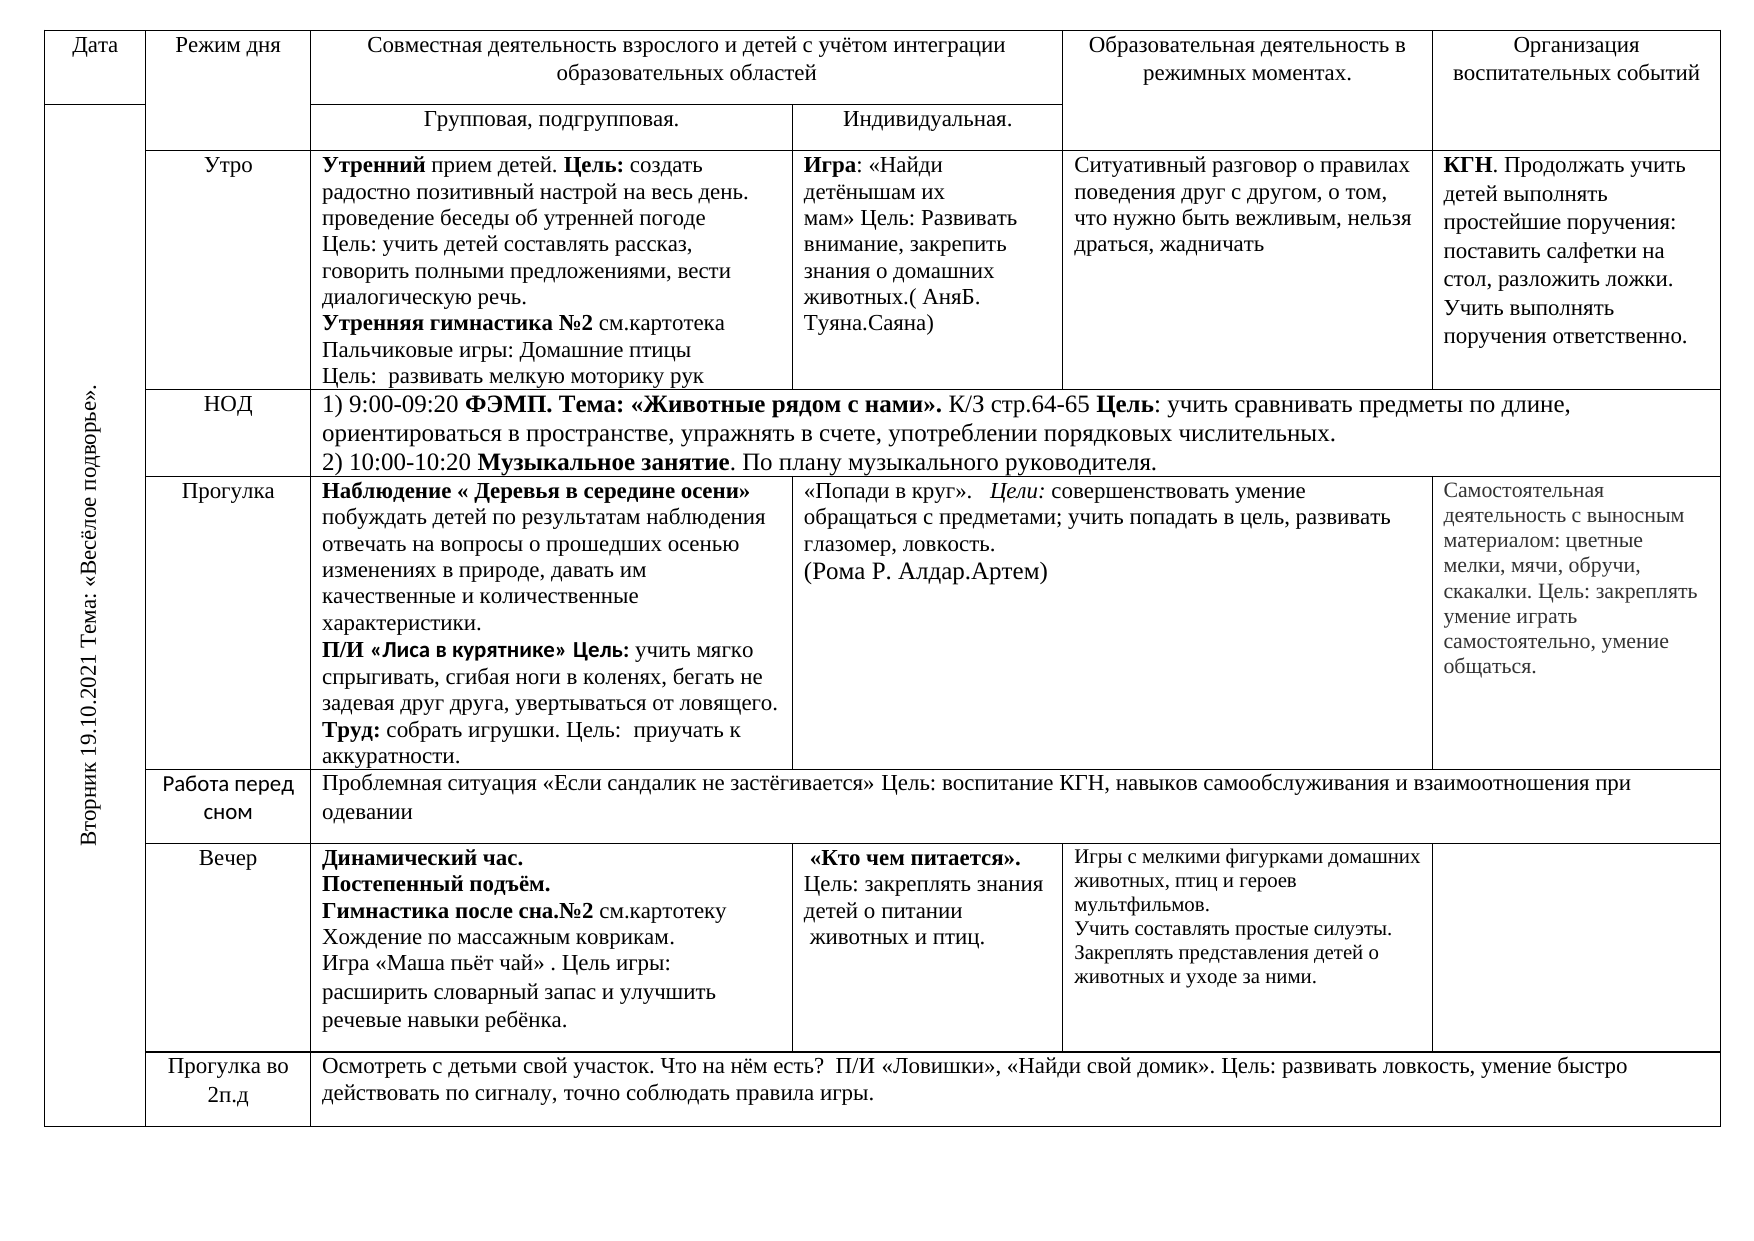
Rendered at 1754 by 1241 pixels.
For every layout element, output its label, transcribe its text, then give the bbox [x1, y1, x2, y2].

table_cell Игры с мелкими фигурками домашних животных, птиц и героев мультфильмов. Учить составлять простые силуэты. Закреплять представления детей о животных и уходе за ними. [1063, 844, 1432, 1051]
table_cell Самостоятельная деятельность с выносным материалом: цветные мелки, мячи, обручи, скакалки. Цель: закреплять умение играть самостоятельно, умение общаться. [1433, 477, 1720, 768]
table_cell Осмотреть с детьми свой участок. Что на нём есть? П/И «Ловишки», «Найди свой домик». Цель: развивать ловкость, умение быстро действовать по сигналу, точно соблюдать правила игры. [311, 1053, 1720, 1126]
table_cell КГН. Продолжать учить детей выполнять простейшие поручения: поставить салфетки на стол, разложить ложки. Учить выполнять поручения ответственно. [1433, 151, 1720, 388]
table_cell Вечер [146, 844, 310, 1051]
table_header Организация воспитательных событий [1433, 31, 1720, 150]
table_header Совместная деятельность взрослого и детей с учётом интеграции образовательных областей [311, 31, 1062, 104]
table_cell Динамический час. Постепенный подъём. Гимнастика после сна.№2 см.картотеку Хождение по массажным коврикам. Игра «Маша пьёт чай» . Цель игры: расширить словарный запас и улучшить речевые навыки ребёнка. [311, 844, 792, 1051]
table_cell [1433, 844, 1720, 1051]
table_cell Вторник 19.10.2021 Тема: «Весёлое подворье». [45, 105, 145, 1126]
table_cell «Попади в круг». Цели: совершенствовать умение обращаться с предметами; учить попадать в цель, развивать глазомер, ловкость. (Рома Р. Алдар.Артем) [793, 477, 1432, 768]
table_cell Игра: «Найди детёнышам их мам» Цель: Развивать внимание, закрепить знания о домашних животных.( АняБ. Туяна.Саяна) [793, 151, 1062, 388]
table_header Образовательная деятельность в режимных моментах. [1063, 31, 1432, 150]
table_cell Утренний прием детей. Цель: создать радостно позитивный настрой на весь день. проведение беседы об утренней погоде Цель: учить детей составлять рассказ, говорить полными предложениями, вести диалогическую речь. Утренняя гимнастика №2 см.картотека Пальчиковые игры: Домашние птицы Цель: развивать мелкую моторику рук [311, 151, 792, 388]
table_cell Индивидуальная. [793, 105, 1062, 150]
table_cell НОД [146, 390, 310, 476]
table_cell Прогулка [146, 477, 310, 768]
table_cell Работа перед сном [146, 770, 310, 843]
table_cell Проблемная ситуация «Если сандалик не застёгивается» Цель: воспитание КГН, навыков самообслуживания и взаимоотношения при одевании [311, 770, 1720, 843]
table_cell Ситуативный разговор о правилах поведения друг с другом, о том, что нужно быть вежливым, нельзя драться, жадничать [1063, 151, 1432, 388]
table_cell Прогулка во 2п.д [146, 1053, 310, 1126]
table_header Дата [45, 31, 145, 104]
table_cell Наблюдение « Деревья в середине осени» побуждать детей по результатам наблюдения отвечать на вопросы о прошедших осенью изменениях в природе, давать им качественные и количественные характеристики. П/И «Лиса в курятнике» Цель: учить мягко спрыгивать, сгибая ноги в коленях, бегать не задевая друг друга, увертываться от ловящего. Труд: собрать игрушки. Цель: приучать к аккуратности. [311, 477, 792, 768]
table_cell Утро [146, 151, 310, 388]
table_cell «Кто чем питается». Цель: закреплять знания детей о питании животных и птиц. [793, 844, 1062, 1051]
table_cell 1) 9:00-09:20 ФЭМП. Тема: «Животные рядом с нами». К/З стр.64-65 Цель: учить сравнивать предметы по длине, ориентироваться в пространстве, упражнять в счете, употреблении порядковых числительных. 2) 10:00-10:20 Музыкальное занятие. По плану музыкального руководителя. [311, 390, 1720, 476]
table_header Режим дня [146, 31, 310, 150]
table_cell Групповая, подгрупповая. [311, 105, 792, 150]
